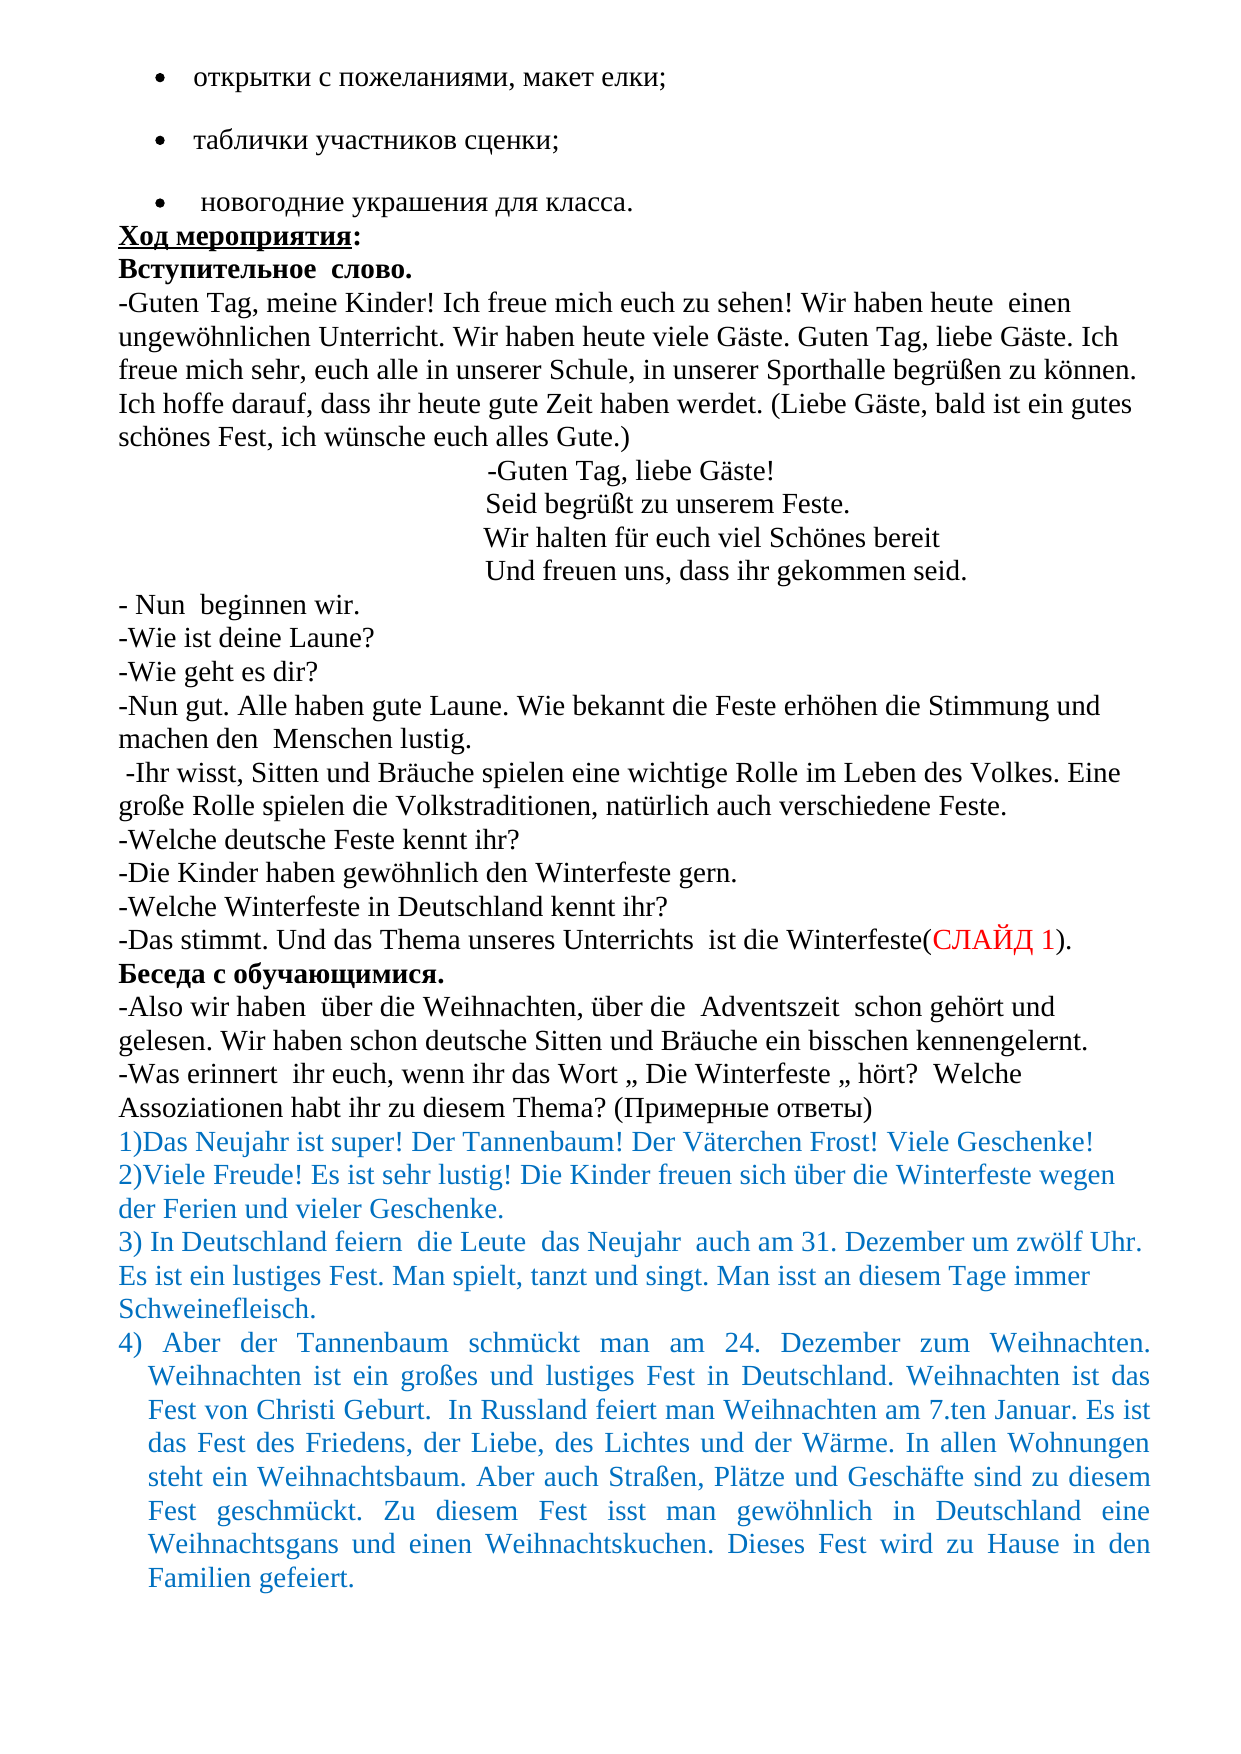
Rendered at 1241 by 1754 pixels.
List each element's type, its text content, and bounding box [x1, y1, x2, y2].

text -Ihr wisst, Sitten und Bräuche spielen eine wichtige Rolle im Leben des Volkes. Eine große Rolle spielen die Volkstraditionen, natürlich auch verschiedene Feste. [118, 755, 1152, 822]
text Вступительное слово. [118, 252, 1152, 285]
text -Guten Tag, meine Kinder! Ich freue mich euch zu sehen! Wir haben heute einen ungewöhnlichen Unterricht. Wir haben heute viele Gäste. Guten Tag, liebe Gäste. Ich freue mich sehr, euch alle in unserer Schule, in unserer Sporthalle begrüßen zu können. Ich hoffe darauf, dass ihr heute gute Zeit haben werdet. (Liebe Gäste, bald ist ein gutes schönes Fest, ich wünsche euch alles Gute.) [118, 285, 1152, 453]
text Беседа с обучающимися. [118, 956, 1152, 989]
text 1)Das Neujahr ist super! Der Tannenbaum! Der Väterchen Frost! Viele Geschenke! [118, 1124, 1152, 1157]
text -Guten Tag, liebe Gäste! Seid begrüßt zu unserem Feste. Wir halten für euch viel Schönes bereit Und freuen uns, dass ihr gekommen seid. [118, 453, 1152, 587]
text -Also wir haben über die Weihnachten, über die Adventszeit schon gehört und gelesen. Wir haben schon deutsche Sitten und Bräuche ein bisschen kennengelernt. [118, 989, 1152, 1057]
text 4) Aber der Tannenbaum schmückt man am 24. Dezember zum Weihnachten. Weihnachten ist ein großes und lustiges Fest in Deutschland. Weihnachten ist das Fest von Christi Geburt. In Russland feiert man Weihnachten am 7.ten Januar. Es ist das Fest des Friedens, der Liebe, des Lichtes und der Wärme. In allen Wohnungen steht ein Weihnachtsbaum. Aber auch Straßen, Plätze und Geschäfte sind zu diesem Fest geschmückt. Zu diesem Fest isst man gewöhnlich in Deutschland eine Weihnachtsgans und einen Weihnachtskuchen. Dieses Fest wird zu Hause in den Familien gefeiert. [118, 1325, 1152, 1593]
text -Wie ist deine Laune? [118, 621, 1152, 654]
list таблички участников сценки; [156, 122, 1152, 155]
text -Nun gut. Alle haben gute Laune. Wie bekannt die Feste erhöhen die Stimmung und machen den Menschen lustig. [118, 688, 1152, 755]
text -Welche Winterfeste in Deutschland kennt ihr? [118, 889, 1152, 922]
text -Was erinnert ihr euch, wenn ihr das Wort „ Die Winterfeste „ hört? Welche Assoziationen habt ihr zu diesem Thema? (Примерные ответы) [118, 1057, 1152, 1124]
text -Welche deutsche Feste kennt ihr? [118, 822, 1152, 855]
text 3) In Deutschland feiern die Leute das Neujahr auch am 31. Dezember um zwölf Uhr. Es ist ein lustiges Fest. Man spielt, tanzt und singt. Man isst an diesem Tage immer Schweinefleisch. [118, 1224, 1152, 1325]
text -Wie geht es dir? [118, 654, 1152, 688]
text -Das stimmt. Und das Thema unseres Unterrichts ist die Winterfeste(СЛАЙД 1). [118, 922, 1152, 956]
list новогодние украшения для класса. [156, 184, 1152, 218]
text Ход мероприятия: [118, 218, 1152, 252]
text 2)Viele Freude! Es ist sehr lustig! Die Kinder freuen sich über die Winterfeste wegen der Ferien und vieler Geschenke. [118, 1157, 1152, 1224]
text - Nun beginnen wir. [118, 587, 1152, 621]
list открытки с пожеланиями, макет елки; [156, 59, 1152, 93]
text -Die Kinder haben gewöhnlich den Winterfeste gern. [118, 855, 1152, 889]
